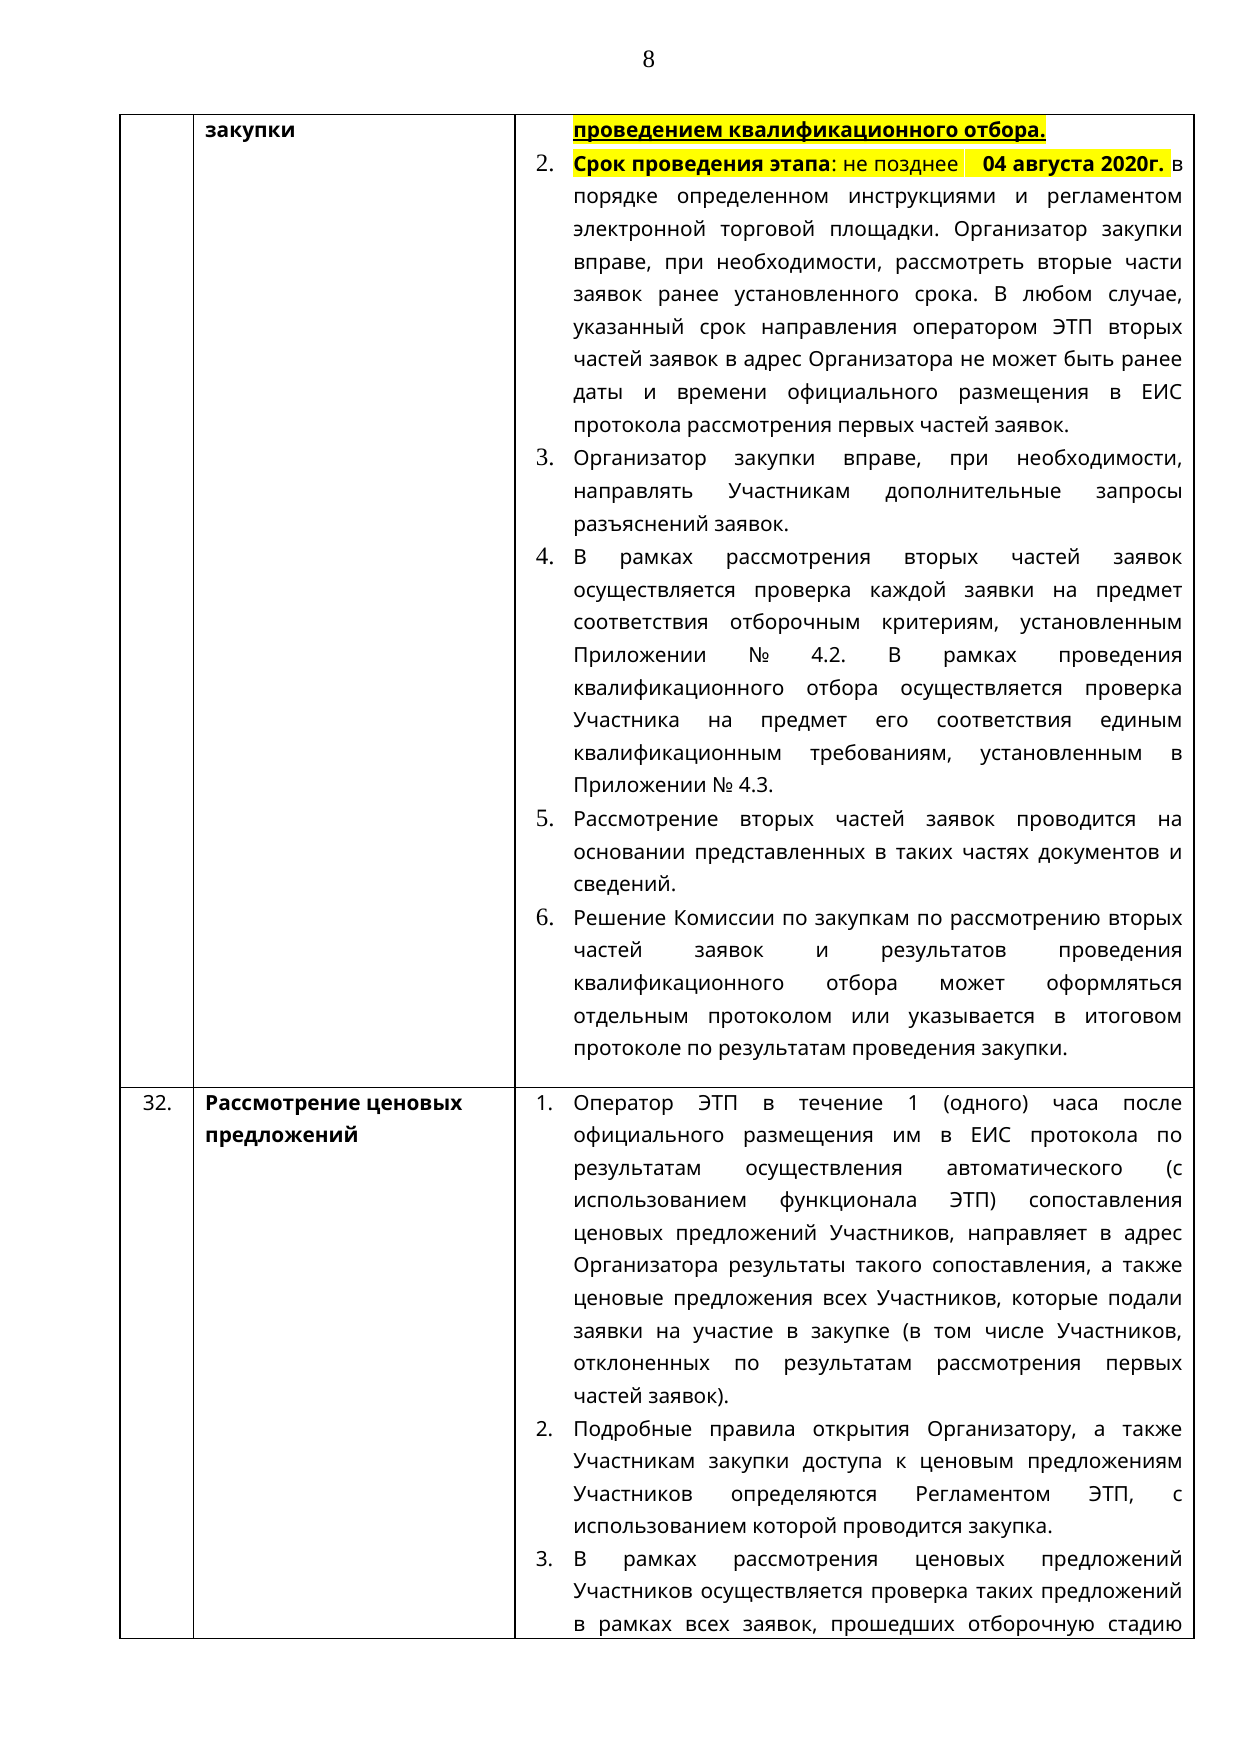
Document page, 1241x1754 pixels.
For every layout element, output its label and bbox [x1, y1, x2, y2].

table_cell [516, 115, 1193, 1087]
table_cell [194, 115, 514, 1087]
table_cell [121, 115, 193, 1087]
table_cell [121, 1088, 193, 1638]
table_cell [194, 1088, 514, 1638]
table_cell [516, 1088, 1193, 1638]
